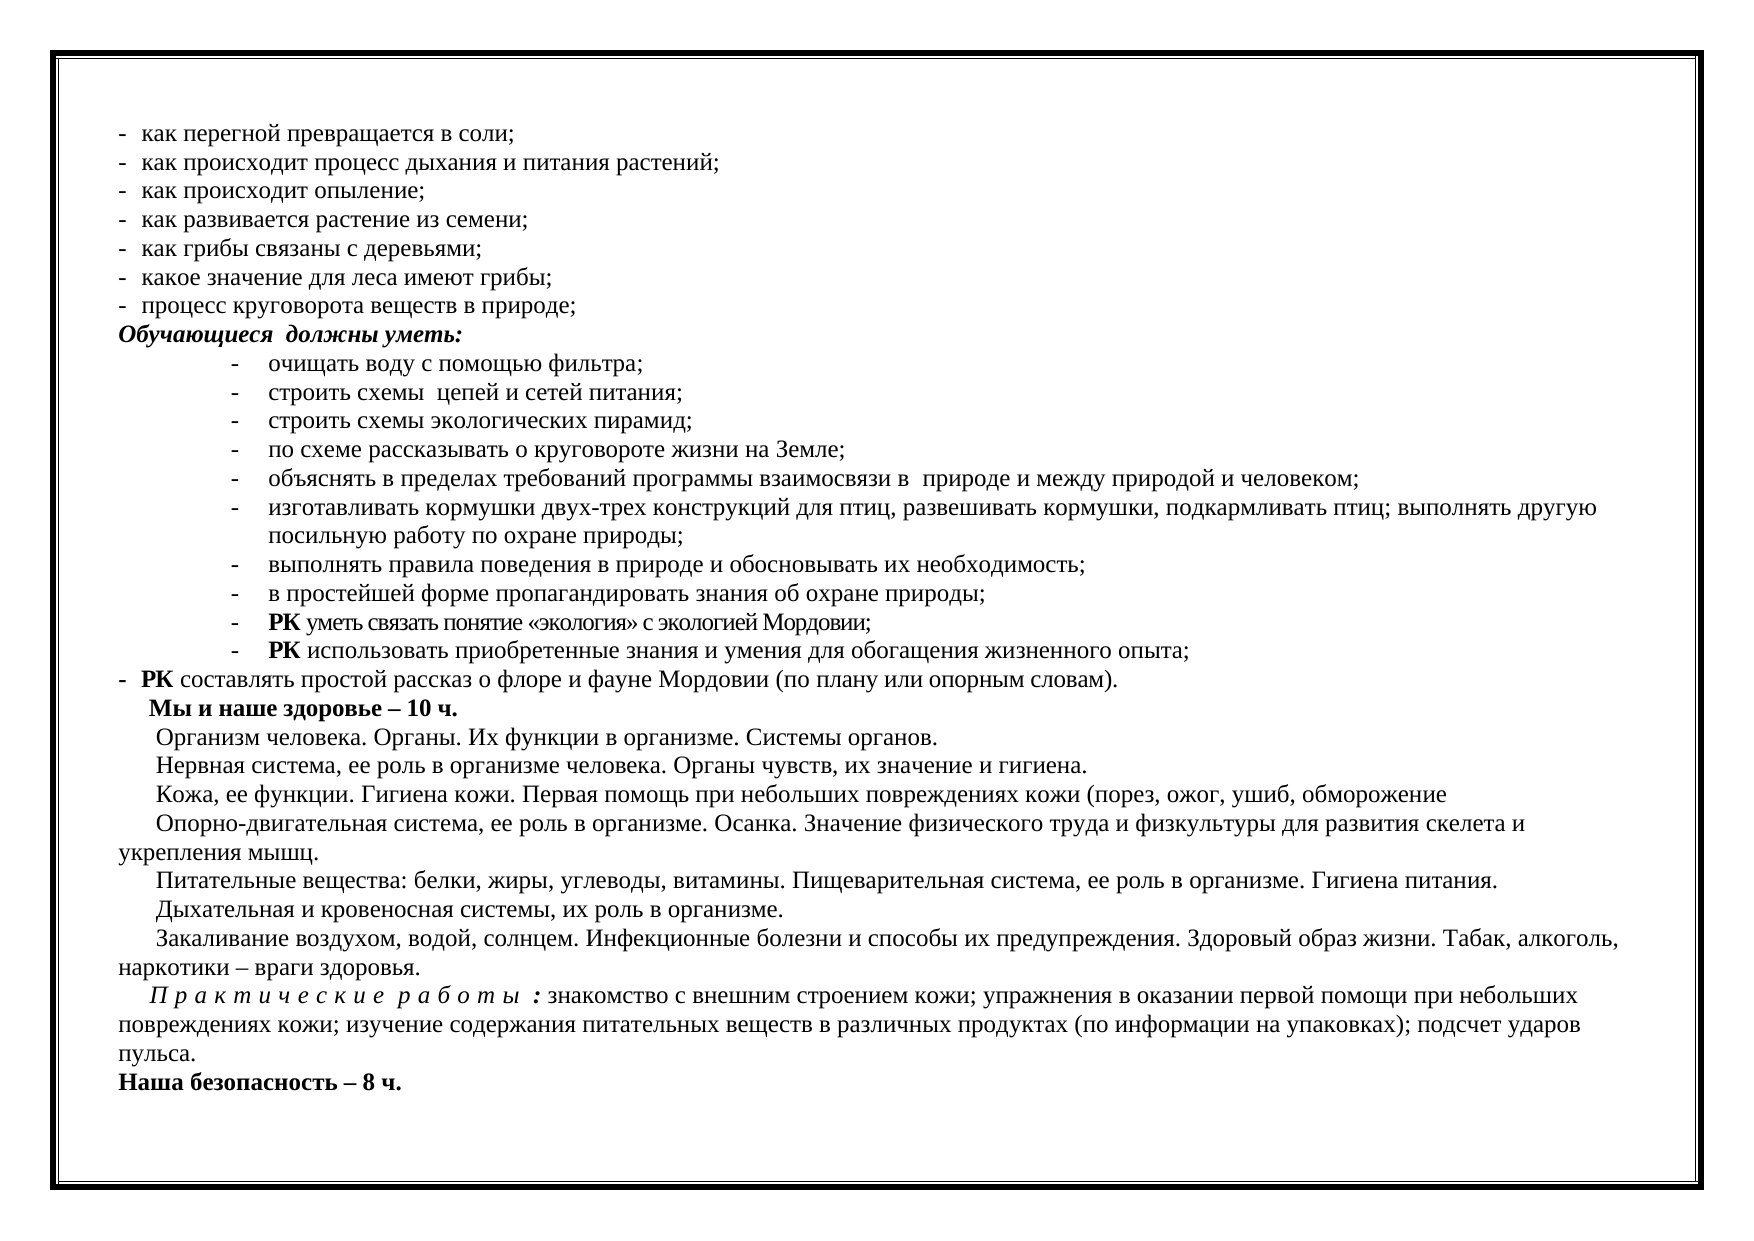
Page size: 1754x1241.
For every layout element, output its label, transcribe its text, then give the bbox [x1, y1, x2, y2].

text Наша безопасность – 8 ч. [118, 1067, 1636, 1096]
list какое значение для леса имеют грибы; [118, 262, 1634, 291]
list процесс круговорота веществ в природе; [118, 291, 1634, 319]
list очищать воду с помощью фильтра; [231, 348, 1634, 377]
text Мы и наше здоровье – 10 ч. [118, 693, 1636, 722]
list по схеме рассказывать о круговороте жизни на Земле; [231, 434, 1634, 463]
text Опорно-двигательная система, ее роль в организме. Осанка. Значение физического труда и физкультуры для развития скелета и укрепления мышц. [118, 808, 1636, 866]
list РК уметь связать понятие «экология» с экологией Мордовии; [231, 607, 1635, 636]
list в простейшей форме пропагандировать знания об охране природы; [231, 578, 1635, 607]
text Закаливание воздухом, водой, солнцем. Инфекционные болезни и способы их предупреждения. Здоровый образ жизни. Табак, алкоголь, наркотики – враги здоровья. [118, 923, 1636, 981]
list как происходит опыление; [118, 176, 1634, 204]
list выполнять правила поведения в природе и обосновывать их необходимость; [231, 549, 1634, 578]
list объяснять в пределах требований программы взаимосвязи в природе и между природой и человеком; [231, 463, 1632, 492]
text Практические работы : знакомство с внешним строением кожи; упражнения в оказании первой помощи при небольших повреждениях кожи; изучение содержания питательных веществ в различных продуктах (по информации на упаковках); подсчет ударов пульса. [118, 981, 1636, 1067]
list изготавливать кормушки двух-трех конструкций для птиц, развешивать кормушки, подкармливать птиц; выполнять другую посильную работу по охране природы; [231, 492, 1635, 549]
list как перегной превращается в соли; [118, 118, 1634, 147]
text Питательные вещества: белки, жиры, углеводы, витамины. Пищеварительная система, ее роль в организме. Гигиена питания. [118, 866, 1636, 894]
list как развивается растение из семени; [118, 204, 1634, 233]
text Организм человека. Органы. Их функции в организме. Системы органов. [118, 722, 1636, 751]
list как происходит процесс дыхания и питания растений; [118, 147, 1634, 176]
text Нервная система, ее роль в организме человека. Органы чувств, их значение и гигиена. [118, 751, 1636, 779]
list строить схемы экологических пирамид; [231, 406, 1634, 434]
list РК использовать приобретенные знания и умения для обогащения жизненного опыта; [231, 636, 1635, 664]
text Кожа, ее функции. Гигиена кожи. Первая помощь при небольших повреждениях кожи (порез, ожог, ушиб, обморожение [118, 779, 1636, 808]
text Дыхательная и кровеносная системы, их роль в организме. [118, 894, 1636, 923]
text Обучающиеся должны уметь: [118, 319, 1636, 348]
list строить схемы цепей и сетей питания; [231, 377, 1634, 406]
text - РК составлять простой рассказ о флоре и фауне Мордовии (по плану или опорным словам). [118, 664, 1636, 693]
list как грибы связаны с деревьями; [118, 233, 1634, 262]
